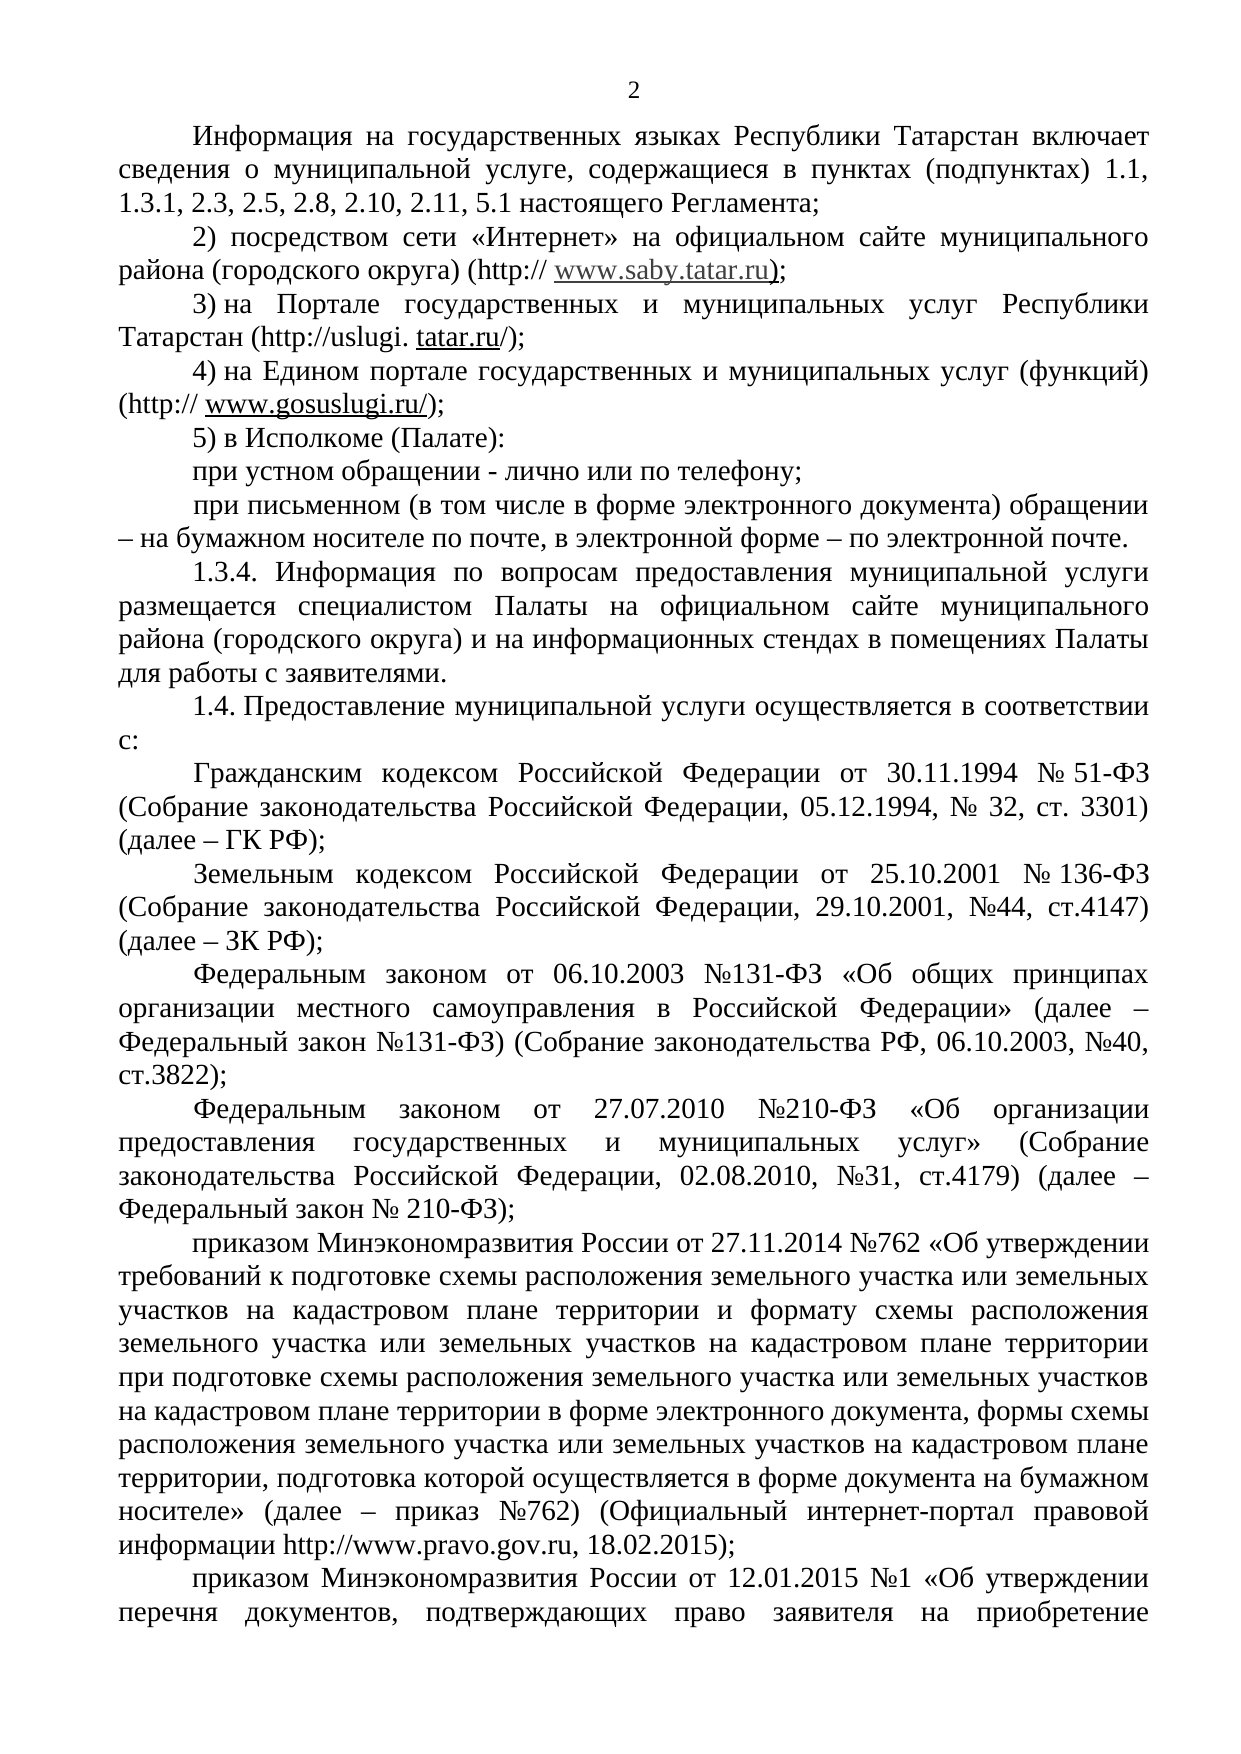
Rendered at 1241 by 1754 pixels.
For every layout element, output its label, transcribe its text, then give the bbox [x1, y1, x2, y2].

text 1.4. Предоставление муниципальной услуги осуществляется в соответствии с: [118, 688, 1150, 755]
text приказом Минэкономразвития России от 27.11.2014 №762 «Об утверждении требований к подготовке схемы расположения земельного участка или земельных участков на кадастровом плане территории и формату схемы расположения земельного участка или земельных участков на кадастровом плане территории при подготовке схемы расположения земельного участка или земельных участков на кадастровом плане территории в форме электронного документа, формы схемы расположения земельного участка или земельных участков на кадастровом плане территории, подготовка которой осуществляется в форме документа на бумажном носителе» (далее – приказ №762) (Официальный интернет-портал правовой информации http://www.pravo.gov.ru, 18.02.2015); [118, 1225, 1150, 1560]
text 2) посредством сети «Интернет» на официальном сайте муниципального района (городского округа) (http:// www.saby.tatar.ru); [118, 219, 1150, 286]
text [118, 1560, 1150, 1627]
text 5) в Исполкоме (Палате): [118, 420, 1150, 453]
text при письменном (в том числе в форме электронного документа) обращении – на бумажном носителе по почте, в электронной форме – по электронной почте. [118, 487, 1150, 554]
text Гражданским кодексом Российской Федерации от 30.11.1994 № 51-ФЗ (Собрание законодательства Российской Федерации, 05.12.1994, № 32, ст. 3301) (далее – ГК РФ); [118, 755, 1150, 856]
text Федеральным законом от 06.10.2003 №131-ФЗ «Об общих принципах организации местного самоуправления в Российской Федерации» (далее – Федеральный закон №131-ФЗ) (Собрание законодательства РФ, 06.10.2003, №40, ст.3822); [118, 957, 1150, 1091]
text 3) на Портале государственных и муниципальных услуг Республики Татарстан (http://uslugi. tatar.ru/); [118, 286, 1150, 353]
text 1.3.4. Информация по вопросам предоставления муниципальной услуги размещается специалистом Палаты на официальном сайте муниципального района (городского округа) и на информационных стендах в помещениях Палаты для работы с заявителями. [118, 554, 1150, 688]
text 4) на Едином портале государственных и муниципальных услуг (функций) (http:// www.gosuslugi.ru/); [118, 353, 1150, 420]
text Федеральным законом от 27.07.2010 №210-ФЗ «Об организации предоставления государственных и муниципальных услуг» (Собрание законодательства Российской Федерации, 02.08.2010, №31, ст.4179) (далее – Федеральный закон № 210-ФЗ); [118, 1091, 1150, 1225]
text при устном обращении - лично или по телефону; [118, 453, 1150, 487]
text Информация на государственных языках Республики Татарстан включает сведения о муниципальной услуге, содержащиеся в пунктах (подпунктах) 1.1, 1.3.1, 2.3, 2.5, 2.8, 2.10, 2.11, 5.1 настоящего Регламента; [118, 118, 1150, 219]
text Земельным кодексом Российской Федерации от 25.10.2001 № 136-ФЗ (Собрание законодательства Российской Федерации, 29.10.2001, №44, ст.4147) (далее – ЗК РФ); [118, 856, 1150, 957]
